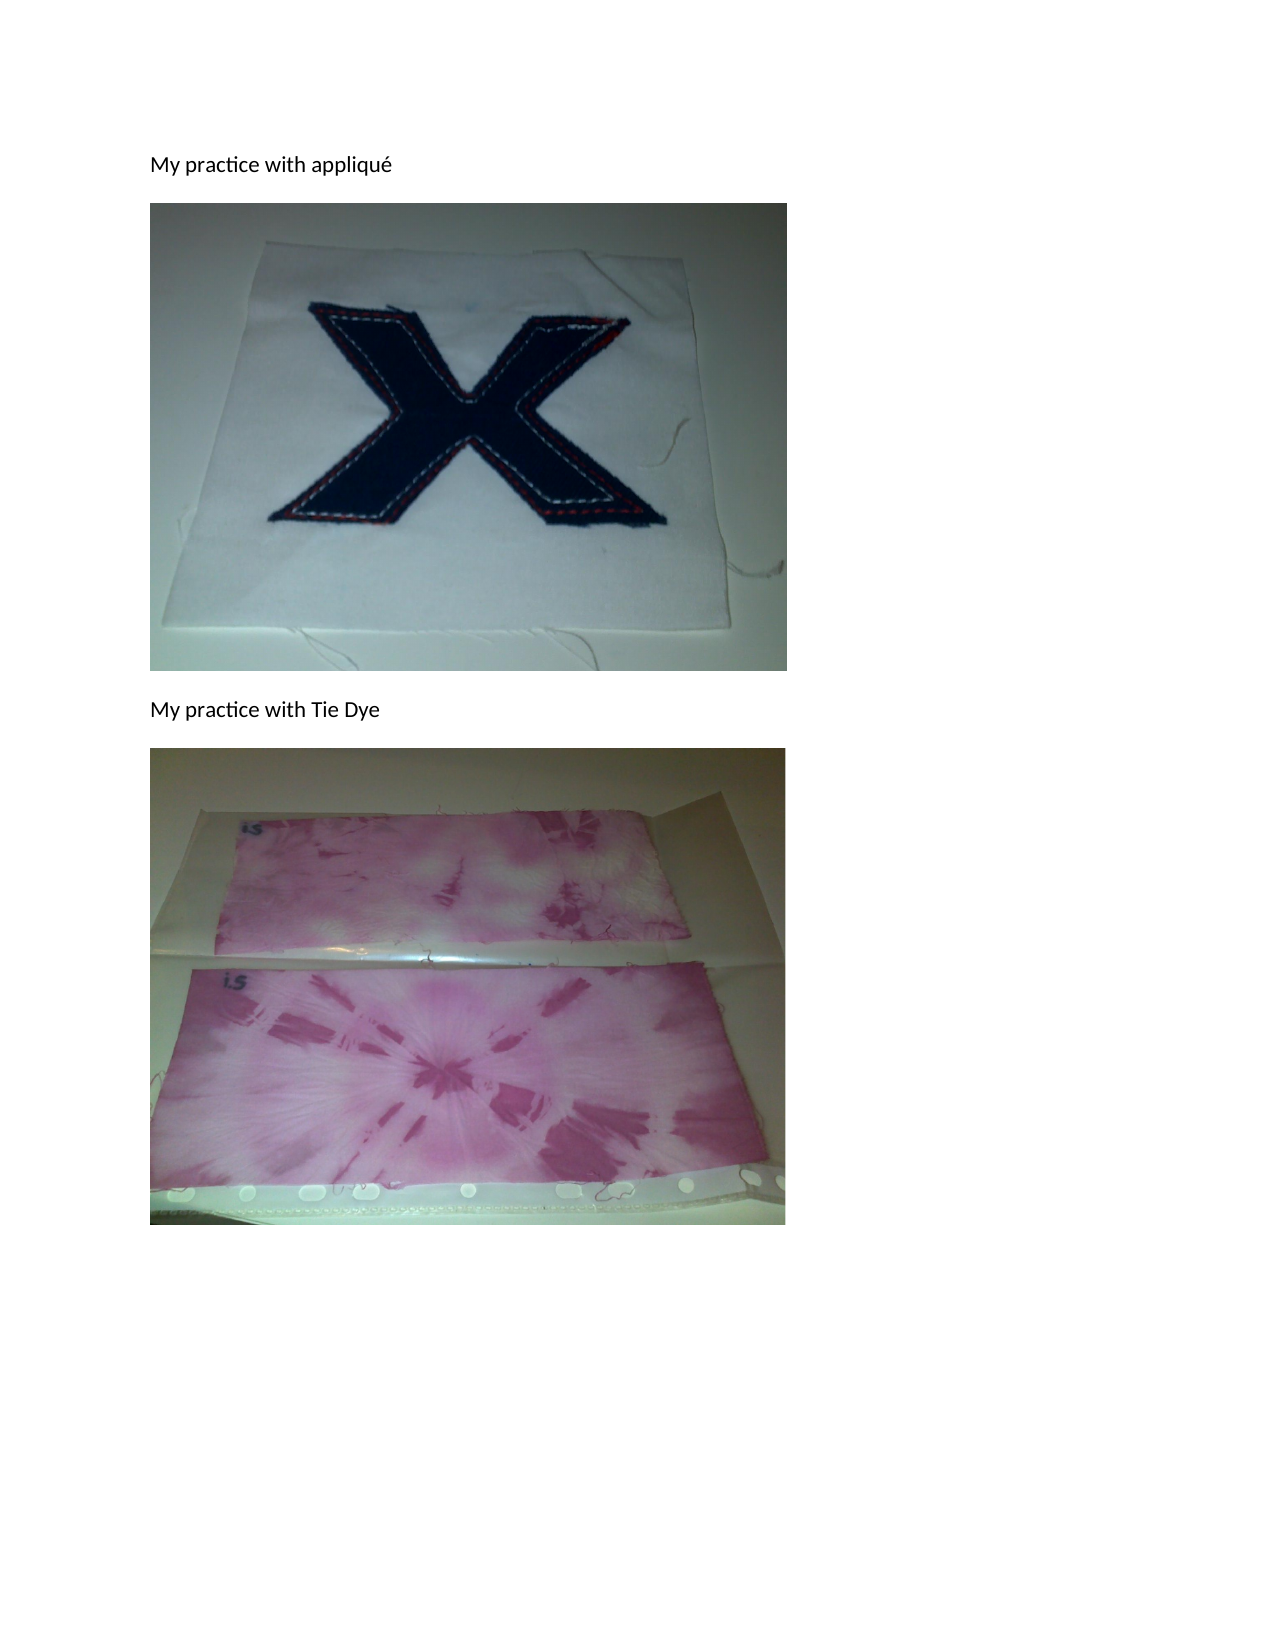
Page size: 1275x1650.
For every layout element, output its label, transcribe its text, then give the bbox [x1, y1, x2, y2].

picture [150, 748, 786, 1225]
text My practice with Tie Dye [150, 695, 1125, 723]
picture [150, 203, 787, 671]
text My practice with appliqué [150, 150, 1125, 178]
